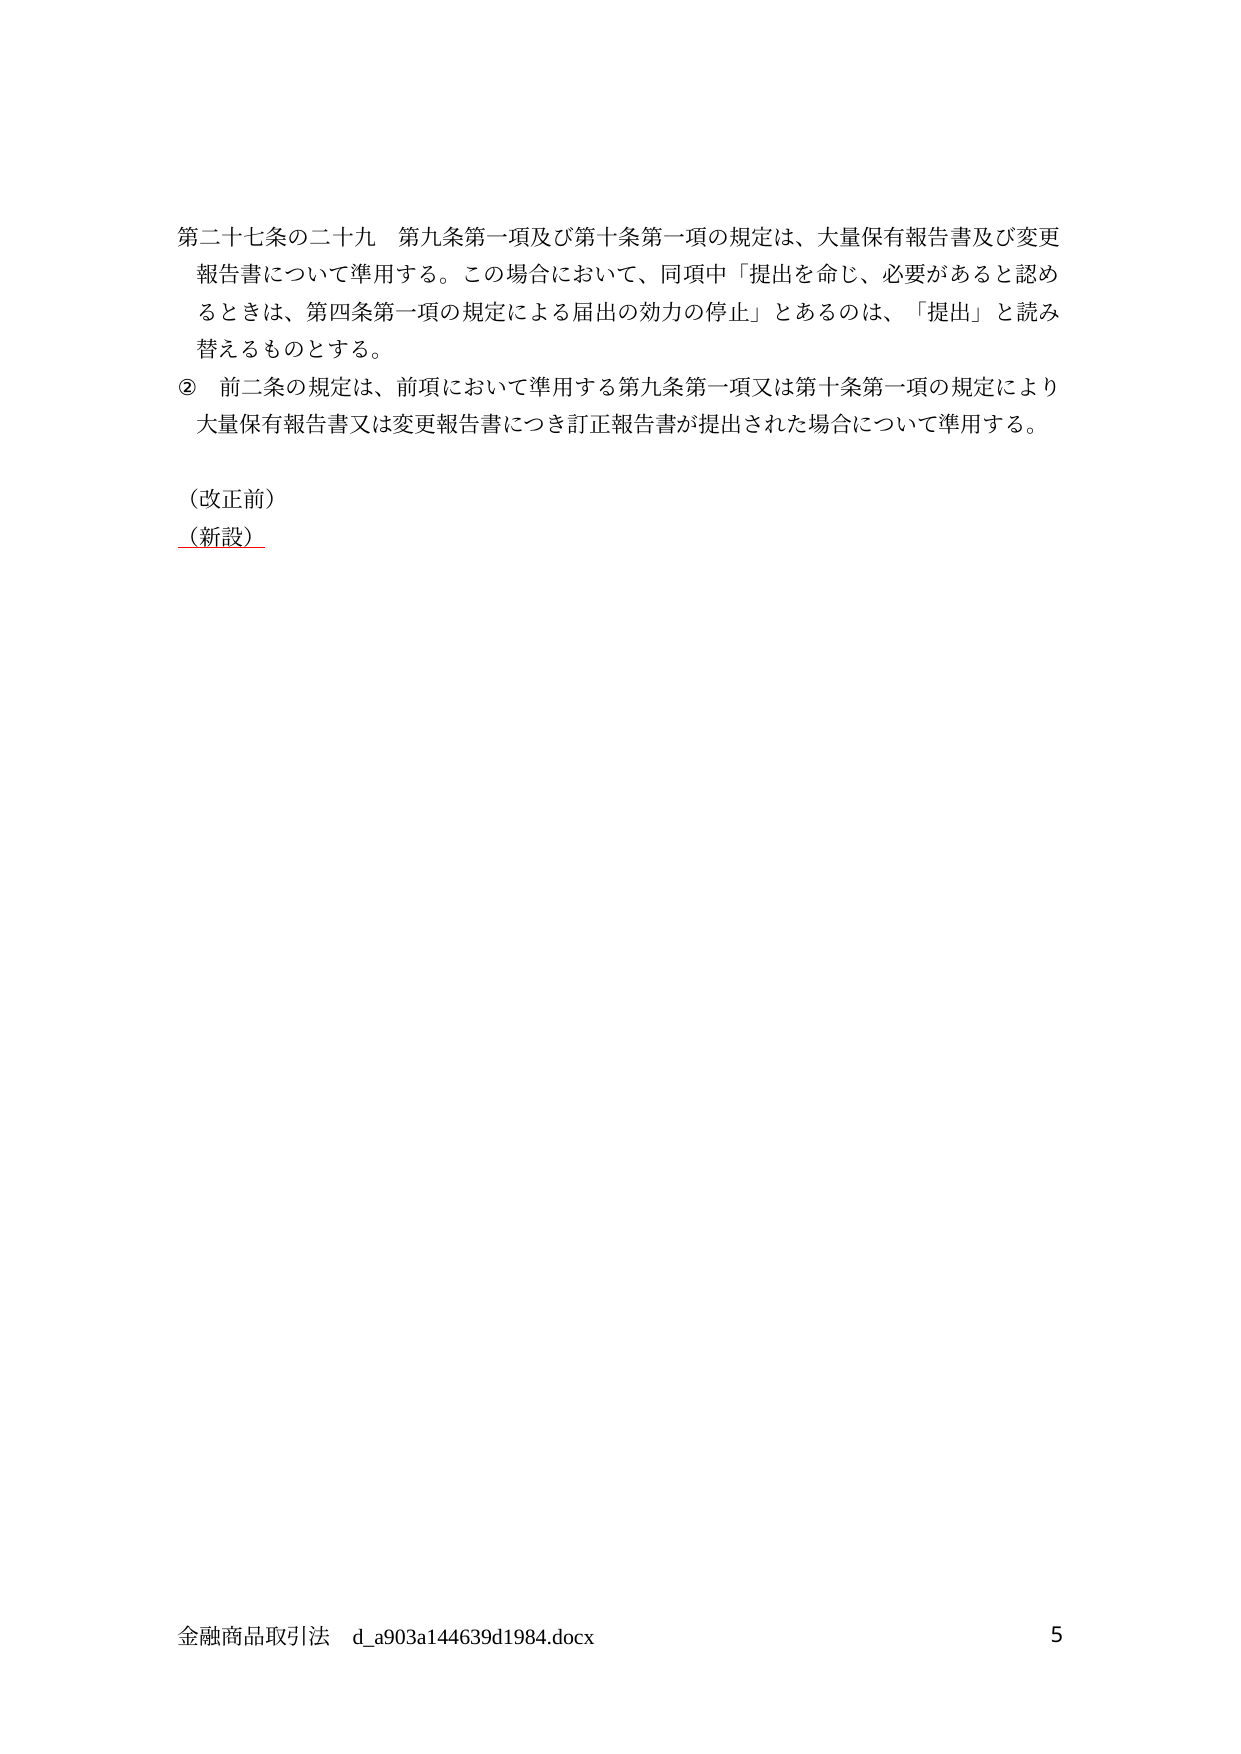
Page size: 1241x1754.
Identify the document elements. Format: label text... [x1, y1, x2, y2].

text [177, 367, 1063, 442]
text 第二十七条の二十九 第九条第一項及び第十条第一項の規定は、大量保有報告書及び変更報告書について準用する。この場合において、同項中「提出を命じ、必要があると認めるときは、第四条第一項の規定による届出の効力の停止」とあるのは、「提出」と読み替えるものとする。 [177, 217, 1063, 367]
text （改正前） [177, 479, 1063, 517]
text （新設） [177, 517, 1063, 554]
